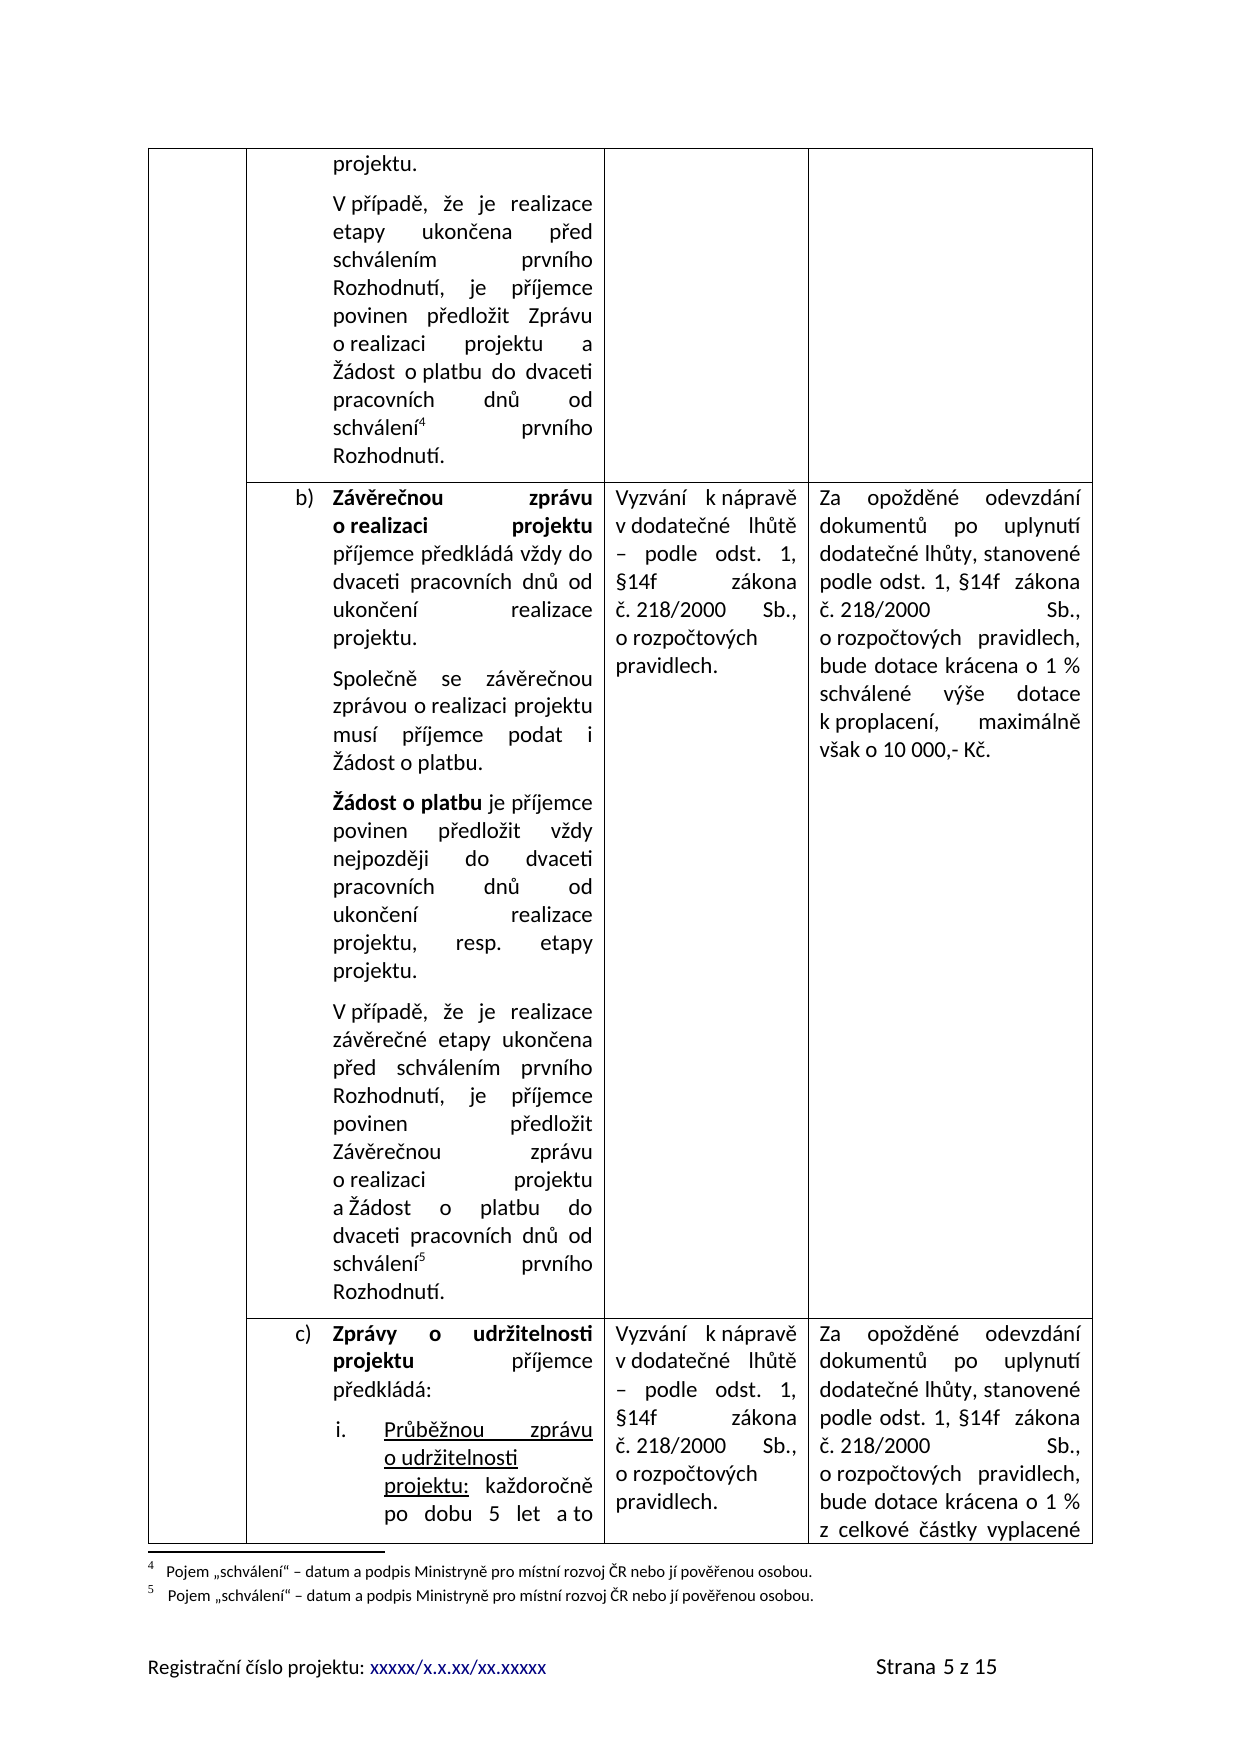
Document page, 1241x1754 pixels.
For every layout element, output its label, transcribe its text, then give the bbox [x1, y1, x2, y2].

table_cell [605, 149, 808, 482]
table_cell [809, 1319, 1092, 1543]
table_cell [605, 1319, 808, 1543]
table_cell Závěrečnou zprávu o realizaci projektu příjemce předkládá vždy do dvaceti pracovních dnů od ukončení realizace projektu. Společně se závěrečnou zprávou o realizaci projektu musí příjemce podat i Žádost o platbu. Žádost o platbu je příjemce povinen předložit vždy nejpozději do dvaceti pracovních dnů od ukončení realizace projektu, resp. etapy projektu. V případě, že je realizace závěrečné etapy ukončena před schválením prvního Rozhodnutí, je příjemce povinen předložit Závěrečnou zprávu o realizaci projektu a Žádost o platbu do dvaceti pracovních dnů od schválení prvního Rozhodnutí. [247, 483, 604, 1318]
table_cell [247, 1319, 604, 1543]
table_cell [247, 149, 604, 482]
table_cell Vyzvání k nápravě v dodatečné lhůtě – podle odst. 1, §14f zákona č. 218/2000 Sb., o rozpočtových pravidlech. [605, 483, 808, 1318]
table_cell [809, 149, 1092, 482]
